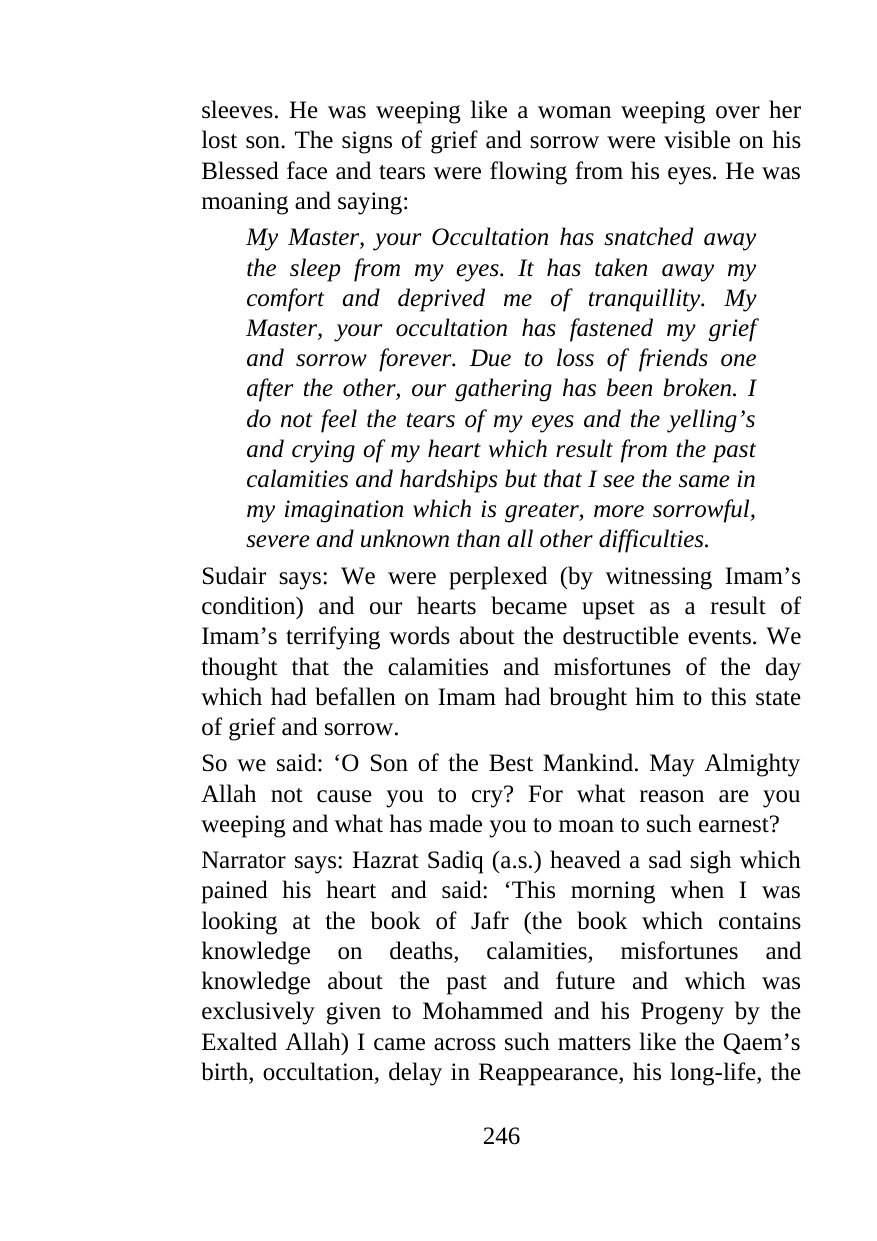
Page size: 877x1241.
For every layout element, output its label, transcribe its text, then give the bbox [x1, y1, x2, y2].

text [201, 94, 802, 215]
text Sudair says: We were perplexed (by witnessing Imam’s condition) and our hearts became upset as a result of Imam’s terrifying words about the destructible events. We thought that the calamities and misfortunes of the day which had befallen on Imam had brought him to this state of grief and sorrow. [201, 560, 802, 741]
text My Master, your Occultation has snatched away the sleep from my eyes. It has taken away my comfort and deprived me of tranquillity. My Master, your occultation has fastened my grief and sorrow forever. Due to loss of friends one after the other, our gathering has been broken. I do not feel the tears of my eyes and the yelling’s and crying of my heart which result from the past calamities and hardships but that I see the same in my imagination which is greater, more sorrowful, severe and unknown than all other difficulties. [246, 222, 757, 554]
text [201, 844, 802, 1086]
text So we said: ‘O Son of the Best Mankind. May Almighty Allah not cause you to cry? For what reason are you weeping and what has made you to moan to such earnest? [201, 748, 802, 838]
